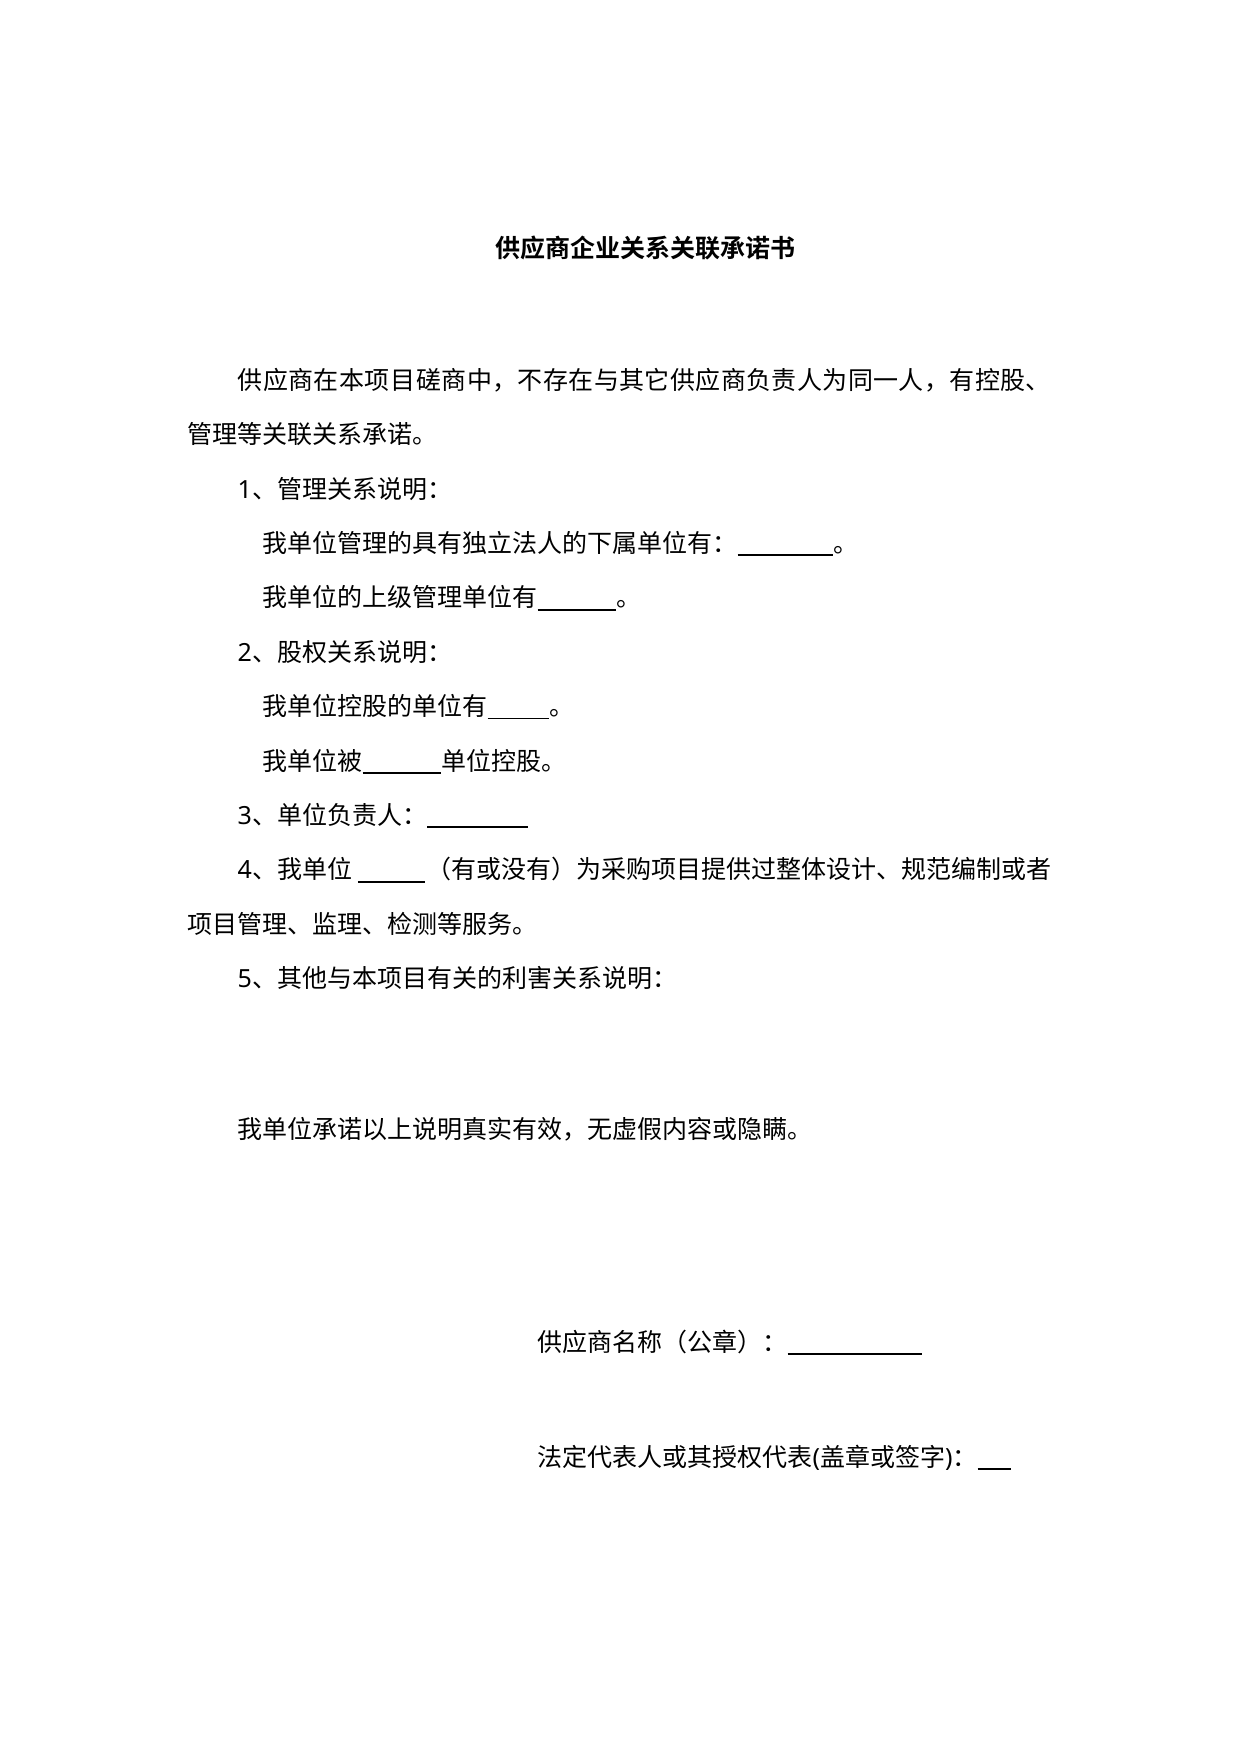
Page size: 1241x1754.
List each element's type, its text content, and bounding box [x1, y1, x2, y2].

text 2、股权关系说明： [187, 632, 1053, 668]
text 我单位的上级管理单位有 。 [187, 578, 1053, 614]
text 我单位承诺以上说明真实有效，无虚假内容或隐瞒。 [187, 1095, 1053, 1160]
list 供应商企业关系关联承诺书 [187, 228, 1053, 265]
text 法定代表人或其授权代表(盖章或签字)： [187, 1423, 1053, 1488]
text 供应商名称（公章）： [187, 1308, 1053, 1373]
text 我单位被 单位控股。 [187, 741, 1053, 777]
text 1、管理关系说明： [187, 469, 1053, 505]
list 供应商在本项目磋商中，不存在与其它供应商负责人为同一人，有控股、管理等关联关系承诺。 [187, 360, 1053, 451]
text 4、我单位 （有或没有）为采购项目提供过整体设计、规范编制或者项目管理、监理、检测等服务。 [187, 850, 1053, 940]
text 5、其他与本项目有关的利害关系说明： [187, 958, 1053, 995]
text 我单位控股的单位有 。 [187, 687, 1053, 723]
text 3、单位负责人： [187, 795, 1053, 832]
text 我单位管理的具有独立法人的下属单位有： 。 [187, 523, 1053, 560]
